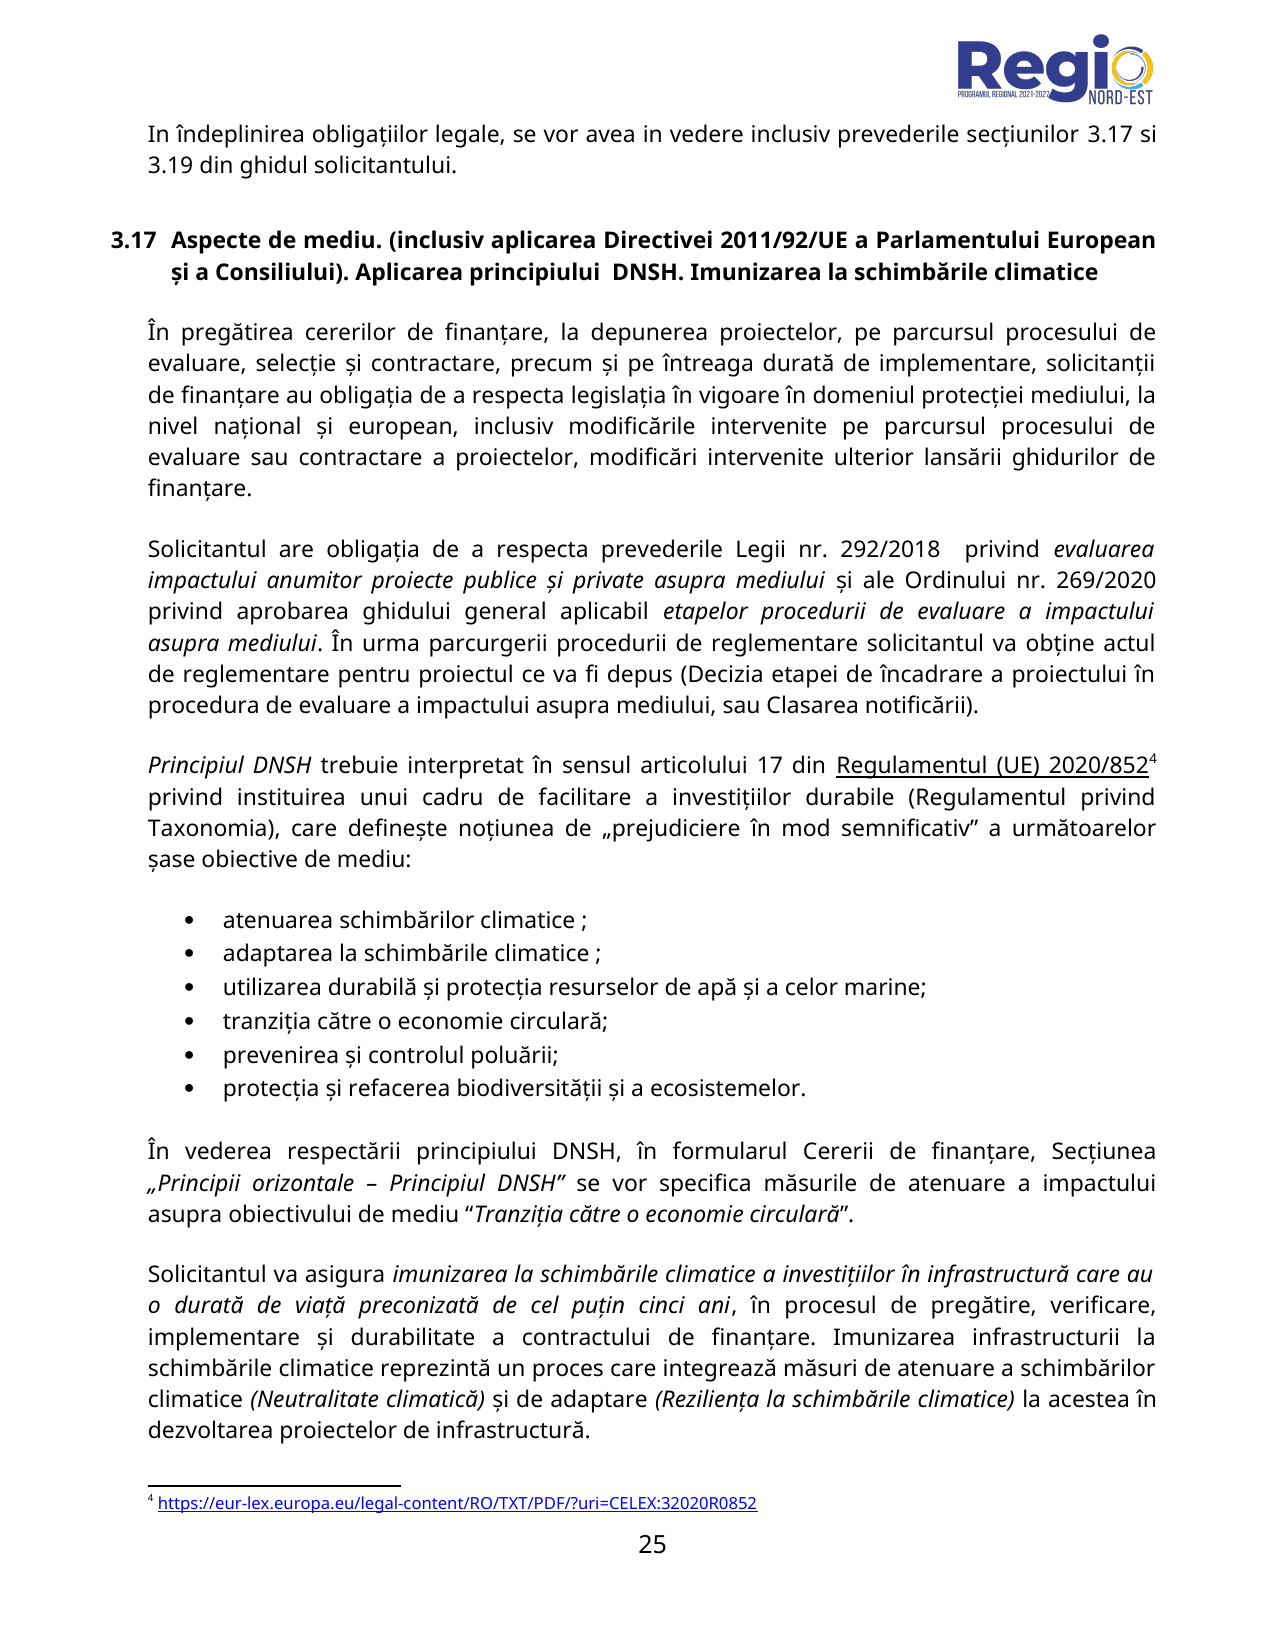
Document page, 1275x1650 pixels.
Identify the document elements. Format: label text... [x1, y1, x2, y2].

list utilizarea durabilă și protecția resurselor de apă și a celor marine; [185, 971, 1157, 1002]
text În pregătirea cererilor de finanțare, la depunerea proiectelor, pe parcursul procesului de evaluare, selecție și contractare, precum și pe întreaga durată de implementare, solicitanții de finanțare au obligația de a respecta legislația în vigoare în domeniul protecției mediului, la nivel național și european, inclusiv modificările intervenite pe parcursul procesului de evaluare sau contractare a proiectelor, modificări intervenite ulterior lansării ghidurilor de finanțare. [148, 316, 1157, 503]
text In îndeplinirea obligațiilor legale, se vor avea in vedere inclusiv prevederile secțiunilor 3.17 si 3.19 din ghidul solicitantului. [148, 118, 1157, 181]
list protecția și refacerea biodiversității și a ecosistemelor. [185, 1072, 1157, 1103]
subtitle Aspecte de mediu. (inclusiv aplicarea Directivei 2011/92/UE a Parlamentului European și a Consiliului). Aplicarea principiului DNSH. Imunizarea la schimbările climatice [111, 224, 1157, 287]
list prevenirea și controlul poluării; [185, 1038, 1157, 1070]
list atenuarea schimbărilor climatice ; [185, 903, 1157, 935]
picture [954, 30, 1157, 109]
text În vederea respectării principiului DNSH, în formularul Cererii de finanțare, Secțiunea „Principii orizontale – Principiul DNSH” se vor specifica măsurile de atenuare a impactului asupra obiectivului de mediu “Tranziția către o economie circulară”. [148, 1135, 1157, 1229]
text Principiul DNSH trebuie interpretat în sensul articolului 17 din Regulamentul (UE) 2020/852 privind instituirea unui cadru de facilitare a investițiilor durabile (Regulamentul privind Taxonomia), care definește noțiunea de „prejudiciere în mod semnificativ” a următoarelor șase obiective de mediu: [148, 749, 1157, 874]
text Solicitantul va asigura imunizarea la schimbările climatice a investițiilor în infrastructură care au o durată de viață preconizată de cel puțin cinci ani, în procesul de pregătire, verificare, implementare și durabilitate a contractului de finanțare. Imunizarea infrastructurii la schimbările climatice reprezintă un proces care integrează măsuri de atenuare a schimbărilor climatice (Neutralitate climatică) și de adaptare (Reziliența la schimbările climatice) la acestea în dezvoltarea proiectelor de infrastructură. [148, 1258, 1157, 1446]
text Solicitantul are obligația de a respecta prevederile Legii nr. 292/2018 privind evaluarea impactului anumitor proiecte publice și private asupra mediului și ale Ordinului nr. 269/2020 privind aprobarea ghidului general aplicabil etapelor procedurii de evaluare a impactului asupra mediului. În urma parcurgerii procedurii de reglementare solicitantul va obține actul de reglementare pentru proiectul ce va fi depus (Decizia etapei de încadrare a proiectului în procedura de evaluare a impactului asupra mediului, sau Clasarea notificării). [148, 533, 1157, 720]
list adaptarea la schimbările climatice ; [185, 937, 1157, 968]
list tranziția către o economie circulară; [185, 1005, 1157, 1036]
